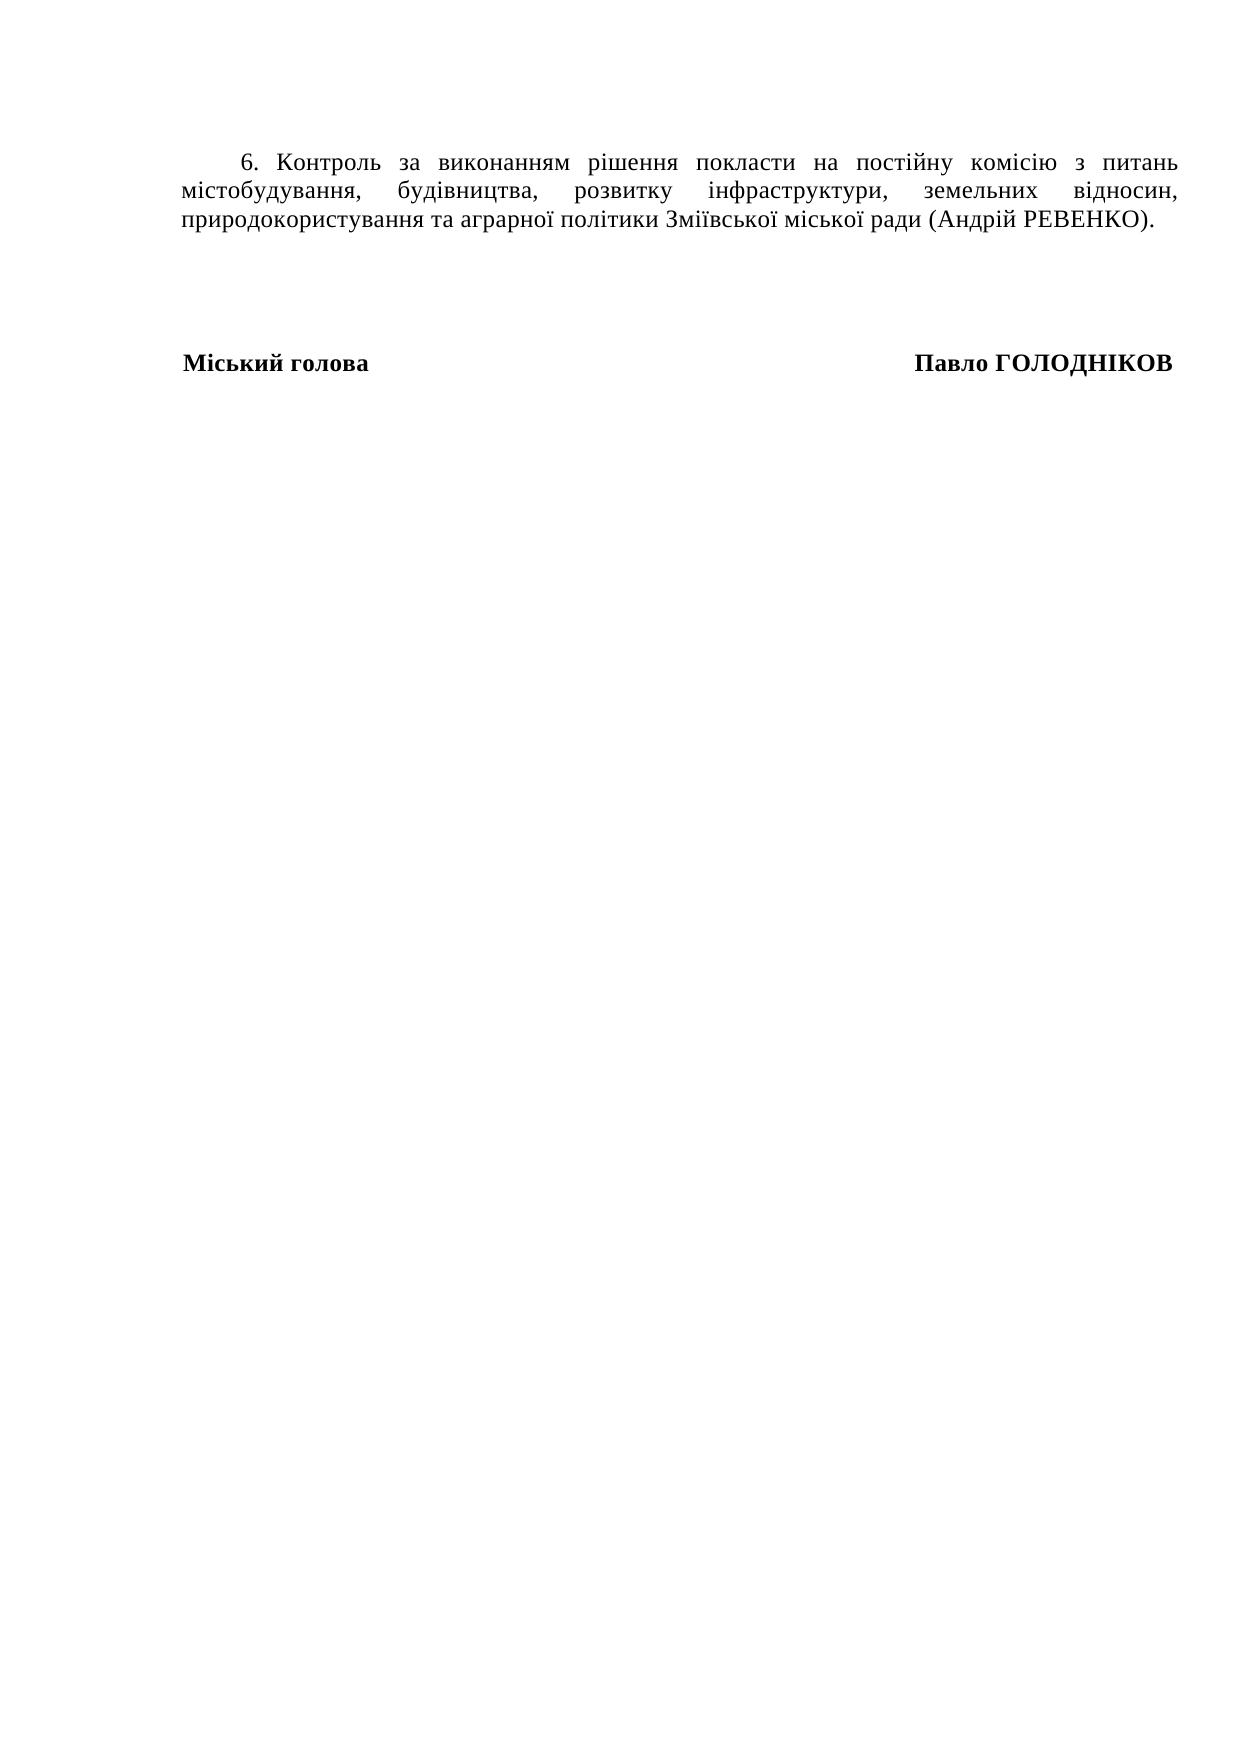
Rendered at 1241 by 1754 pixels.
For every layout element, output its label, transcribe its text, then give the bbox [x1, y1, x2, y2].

text 6. Контроль за виконанням рішення покласти на постійну комісію з питань містобудування, будівництва, розвитку інфраструктури, земельних відносин, природокористування та аграрної політики Зміївської міської ради (Андрій РЕВЕНКО). [181, 147, 1180, 233]
text Міський голова Павло ГОЛОДНІКОВ [183, 348, 1180, 377]
